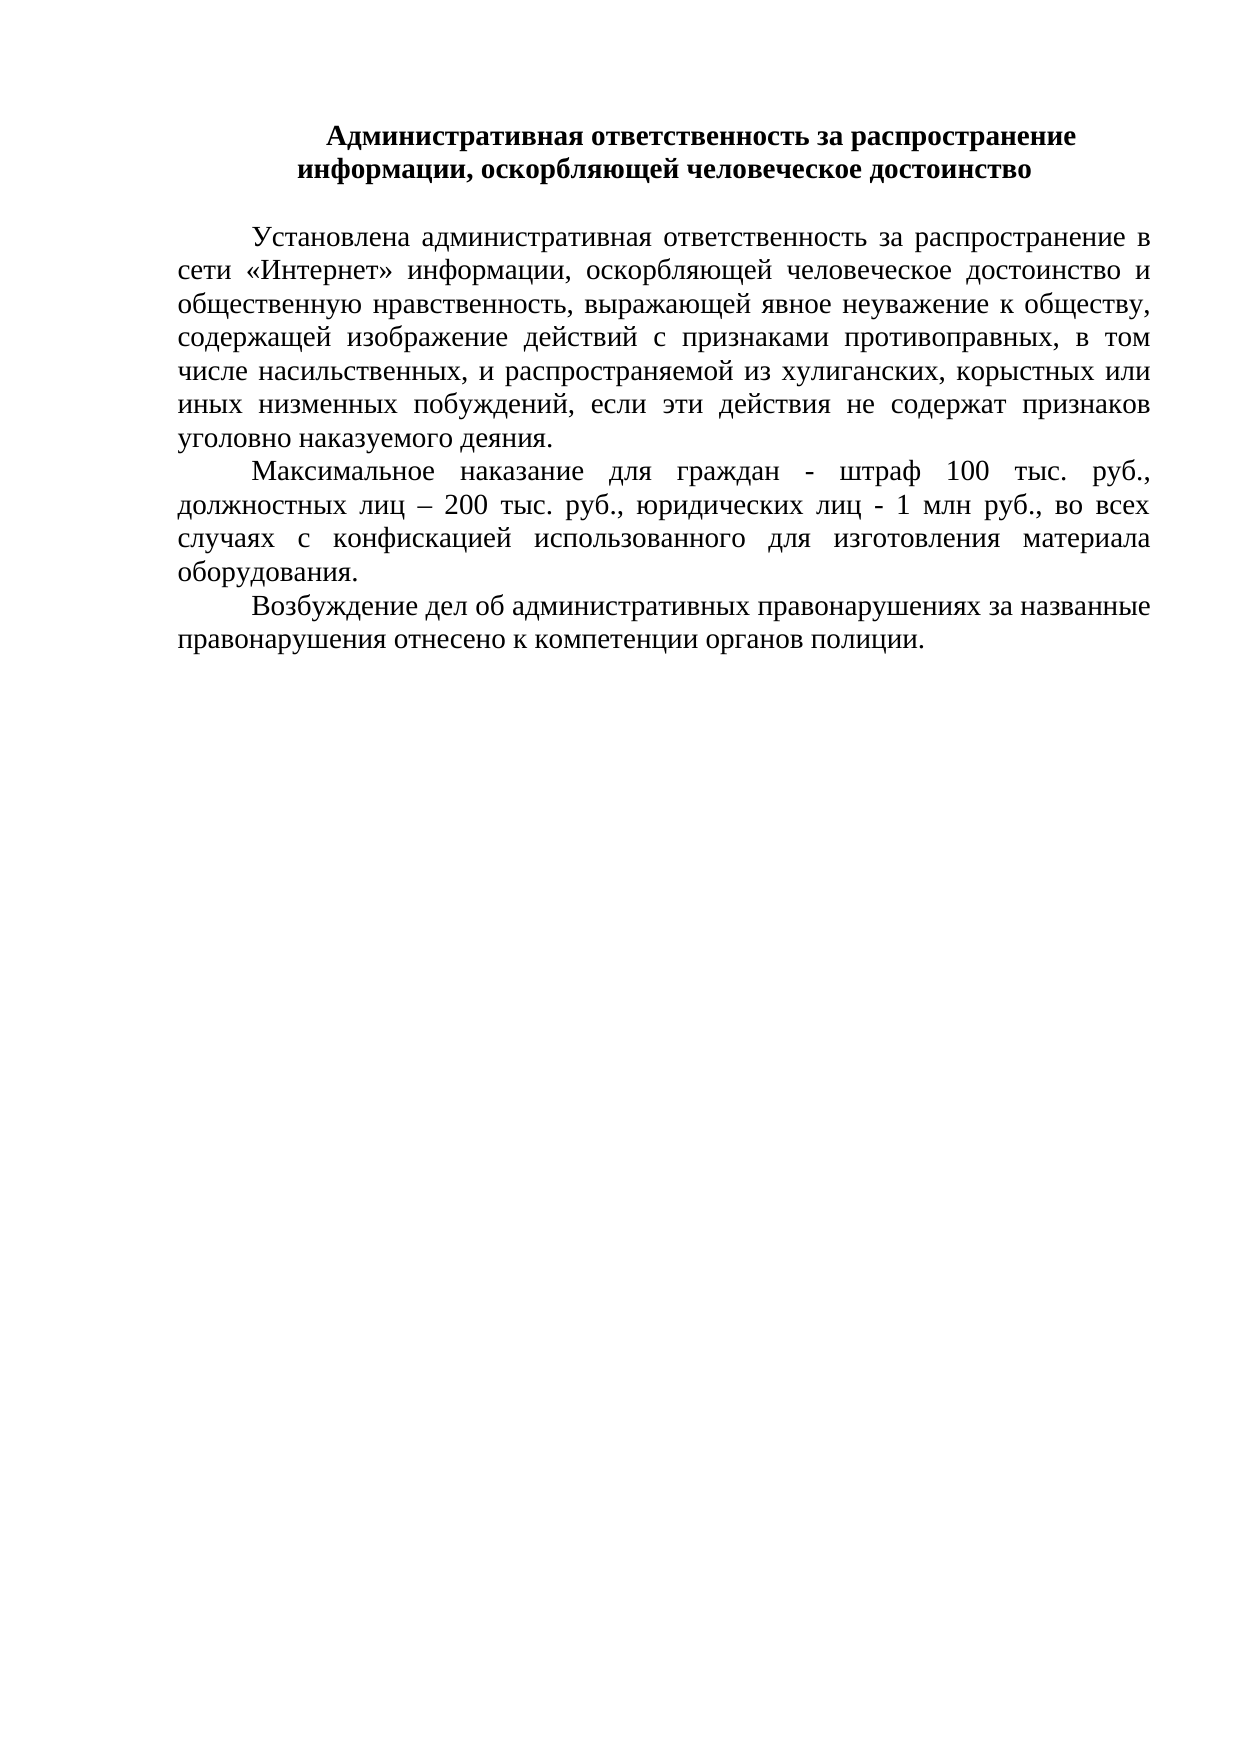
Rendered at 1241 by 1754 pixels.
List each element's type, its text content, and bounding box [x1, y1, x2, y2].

text Установлена административная ответственность за распространение в сети «Интернет» информации, оскорбляющей человеческое достоинство и общественную нравственность, выражающей явное неуважение к обществу, содержащей изображение действий с признаками противоправных, в том числе насильственных, и распространяемой из хулиганских, корыстных или иных низменных побуждений, если эти действия не содержат признаков уголовно наказуемого деяния. [177, 219, 1152, 453]
text Административная ответственность за распространение информации, оскорбляющей человеческое достоинство [177, 118, 1152, 185]
text Возбуждение дел об административных правонарушениях за названные правонарушения отнесено к компетенции органов полиции. [177, 588, 1152, 655]
text Максимальное наказание для граждан - штраф 100 тыс. руб., должностных лиц – 200 тыс. руб., юридических лиц - 1 млн руб., во всех случаях с конфискацией использованного для изготовления материала оборудования. [177, 453, 1152, 588]
